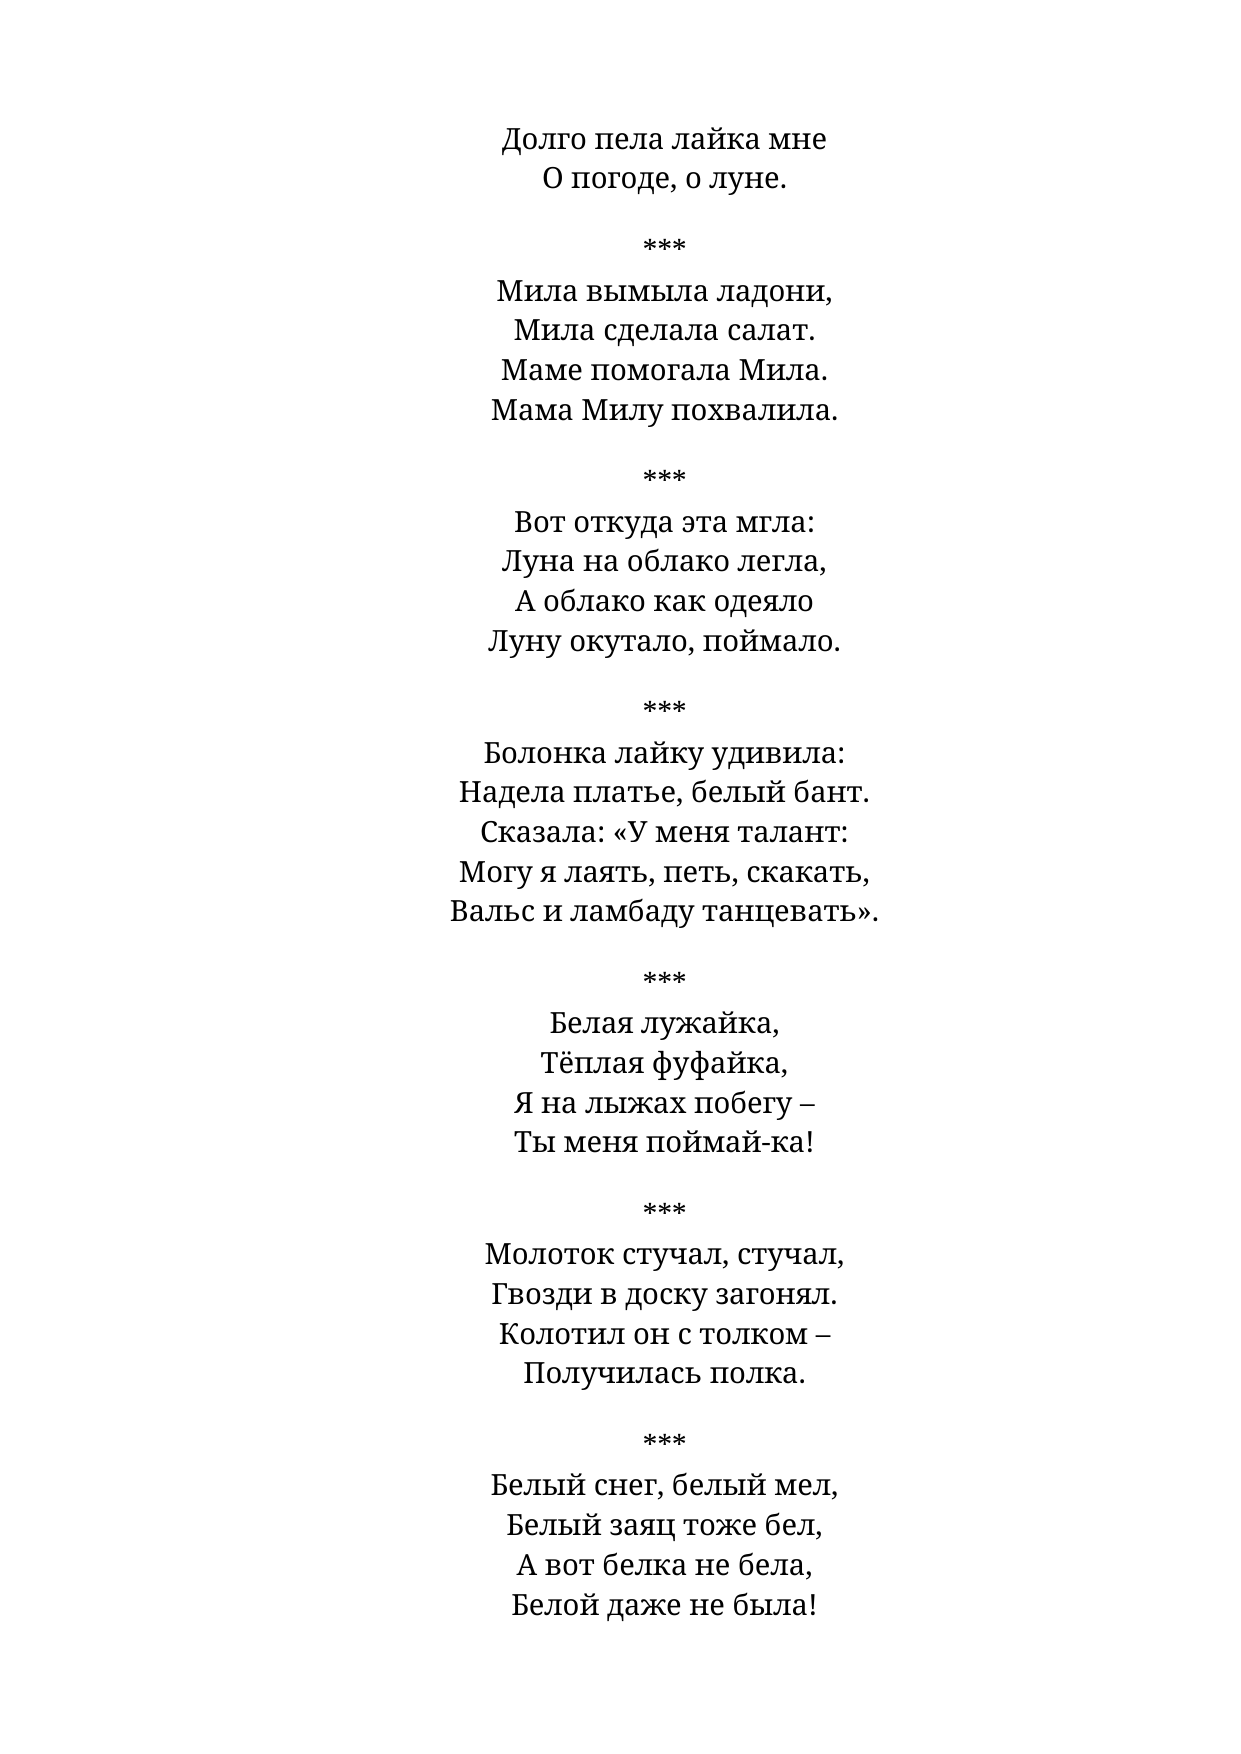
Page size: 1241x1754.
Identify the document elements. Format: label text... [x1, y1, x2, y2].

text Болонка лайку удивила: [177, 732, 1152, 772]
text *** [177, 692, 1152, 732]
text Луна на облако легла, [177, 541, 1152, 580]
text Гвозди в доску загонял. [177, 1273, 1152, 1313]
text Мила вымыла ладони, [177, 270, 1152, 309]
text А облако как одеяло [177, 580, 1152, 620]
text *** [177, 230, 1152, 270]
text Я на лыжах побегу – [177, 1082, 1152, 1122]
text Долго пела лайка мне [177, 118, 1152, 158]
text Белый снег, белый мел, [177, 1465, 1152, 1504]
text Маме помогала Мила. [177, 349, 1152, 389]
text Мама Милу похвалила. [177, 389, 1152, 428]
text *** [177, 1425, 1152, 1465]
text Белый заяц тоже бел, [177, 1504, 1152, 1544]
text Сказала: «У меня талант: [177, 811, 1152, 851]
text Белая лужайка, [177, 1003, 1152, 1042]
text Ты меня поймай-ка! [177, 1122, 1152, 1161]
text Могу я лаять, петь, скакать, [177, 851, 1152, 891]
text Молоток стучал, стучал, [177, 1234, 1152, 1273]
text Вальс и ламбаду танцевать». [177, 891, 1152, 930]
text Надела платье, белый бант. [177, 772, 1152, 811]
text Мила сделала салат. [177, 309, 1152, 349]
text Белой даже не была! [177, 1584, 1152, 1623]
text Колотил он с толком – [177, 1313, 1152, 1353]
text *** [177, 963, 1152, 1003]
text *** [177, 1194, 1152, 1234]
text Получилась полка. [177, 1353, 1152, 1392]
text Тёплая фуфайка, [177, 1042, 1152, 1082]
text *** [177, 461, 1152, 501]
text А вот белка не бела, [177, 1544, 1152, 1584]
text Вот откуда эта мгла: [177, 501, 1152, 541]
text О погоде, о луне. [177, 158, 1152, 197]
text Луну окутало, поймало. [177, 620, 1152, 659]
